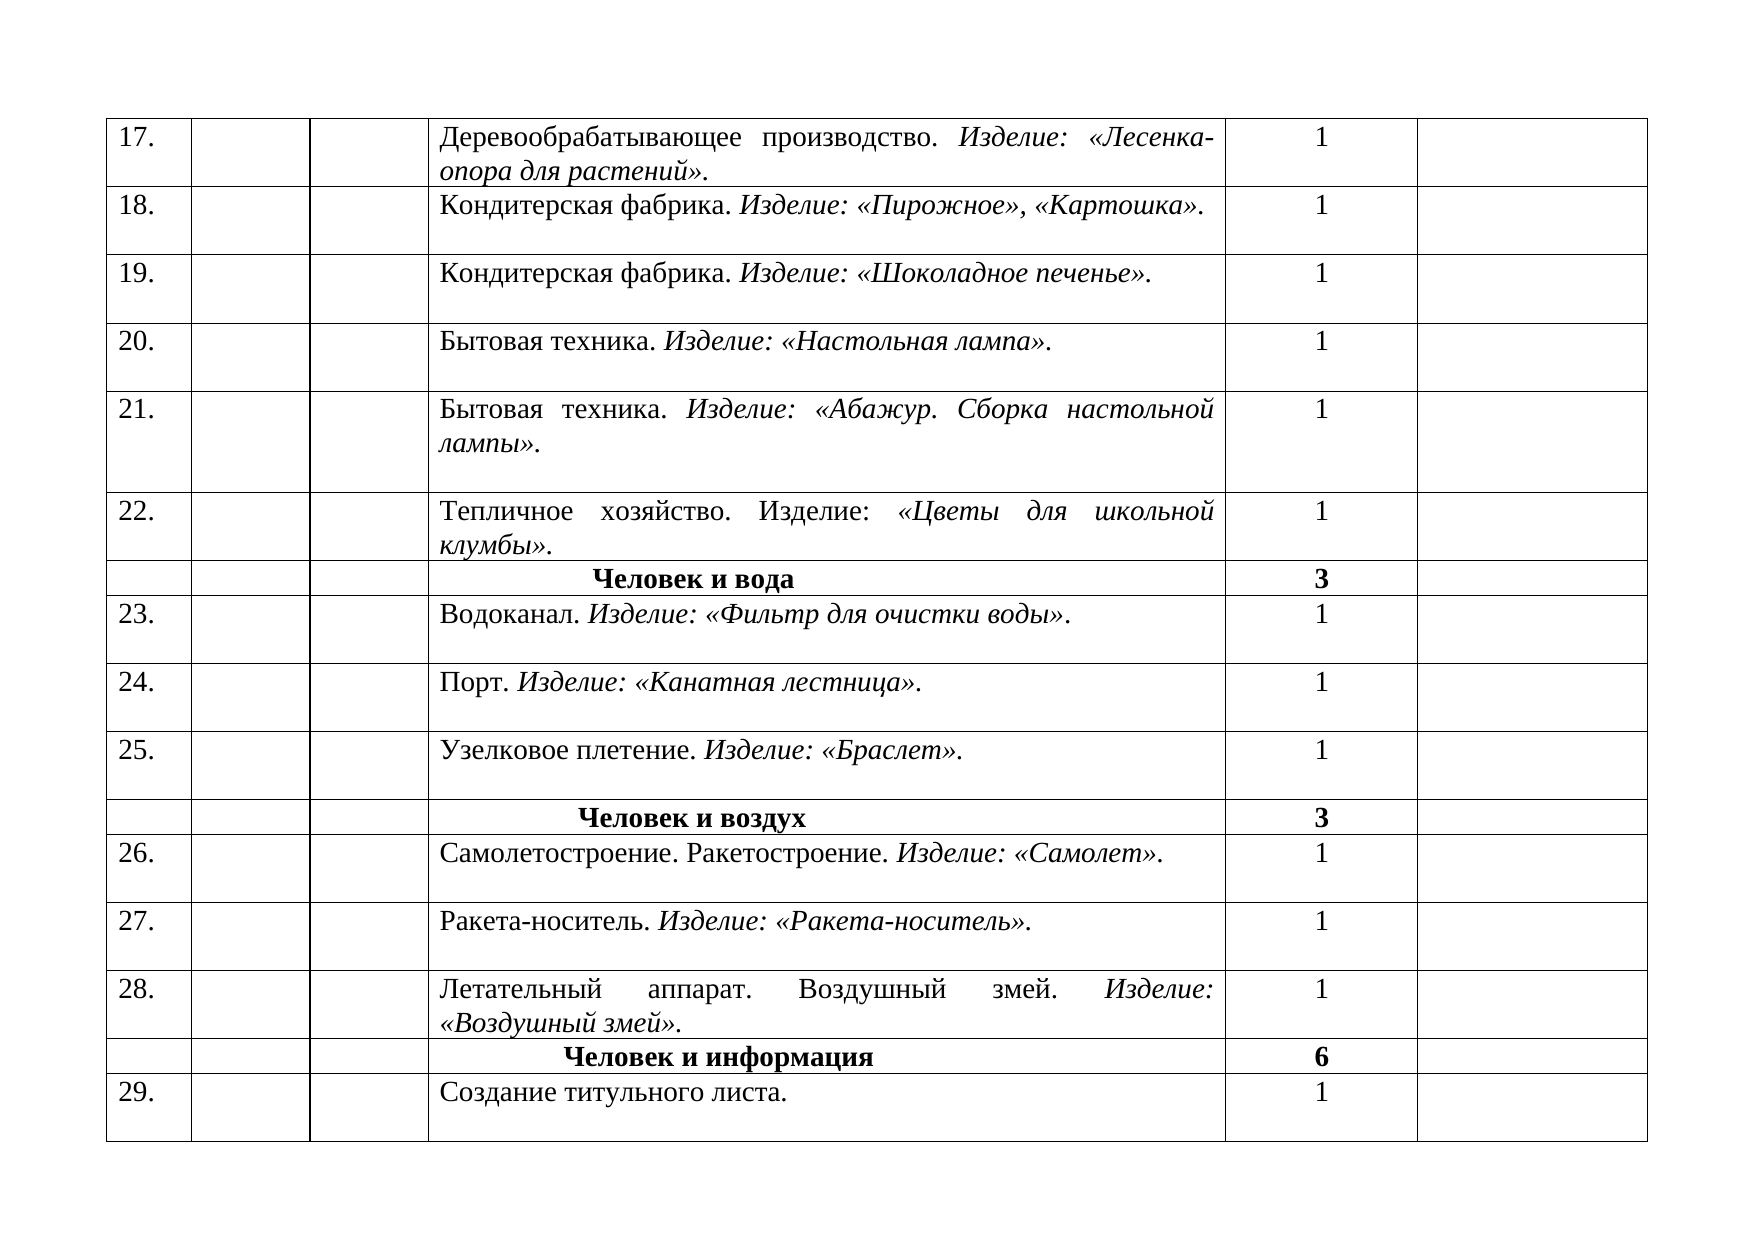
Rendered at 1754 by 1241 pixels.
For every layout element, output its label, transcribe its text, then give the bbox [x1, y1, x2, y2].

table_cell [1418, 493, 1647, 560]
table_cell [311, 903, 428, 970]
table_cell 20. [107, 324, 191, 391]
table_cell 1 [1226, 255, 1417, 322]
table_cell [192, 255, 309, 322]
table_cell 1 [1226, 493, 1417, 560]
table_cell Порт. Изделие: «Канатная лестница». [429, 664, 1225, 731]
table_cell [192, 800, 309, 834]
table_cell Человек и вода [429, 561, 1225, 595]
table_cell [1418, 835, 1647, 902]
table_cell Человек и информация [429, 1039, 1225, 1073]
table_cell [107, 800, 191, 834]
table_cell 22. [107, 493, 191, 560]
table_cell [192, 119, 309, 186]
table_cell [192, 732, 309, 799]
table_cell [311, 187, 428, 254]
table_cell [311, 1039, 428, 1073]
table_cell 18. [107, 187, 191, 254]
table_cell 23. [107, 596, 191, 663]
table_cell [311, 732, 428, 799]
table_cell [192, 1074, 309, 1141]
table_cell 1 [1226, 324, 1417, 391]
table_cell [1418, 903, 1647, 970]
table_cell Создание титульного листа. [429, 1074, 1225, 1141]
table_cell [107, 561, 191, 595]
table_cell [192, 971, 309, 1038]
table_cell [1418, 596, 1647, 663]
table_cell 1 [1226, 392, 1417, 492]
table_cell Ракета-носитель. Изделие: «Ракета-носитель». [429, 903, 1225, 970]
table_cell 1 [1226, 732, 1417, 799]
table_cell Тепличное хозяйство. Изделие: «Цветы для школьной клумбы». [429, 493, 1225, 560]
table_cell Кондитерская фабрика. Изделие: «Шоколадное печенье». [429, 255, 1225, 322]
table_cell [192, 392, 309, 492]
table_cell [192, 493, 309, 560]
table_cell [192, 596, 309, 663]
table_cell [192, 835, 309, 902]
table_cell [192, 187, 309, 254]
table_cell [1418, 800, 1647, 834]
table_cell 1 [1226, 971, 1417, 1038]
table_cell [1418, 187, 1647, 254]
table_cell Кондитерская фабрика. Изделие: «Пирожное», «Картошка». [429, 187, 1225, 254]
table_cell [192, 324, 309, 391]
table_cell [311, 493, 428, 560]
table_cell 26. [107, 835, 191, 902]
table_cell Бытовая техника. Изделие: «Абажур. Сборка настольной лампы». [429, 392, 1225, 492]
table_cell [311, 971, 428, 1038]
table_cell [1418, 561, 1647, 595]
table_cell [1418, 392, 1647, 492]
table_cell [311, 835, 428, 902]
table_cell [192, 664, 309, 731]
table_cell 3 [1226, 561, 1417, 595]
table_cell [311, 392, 428, 492]
table_cell 27. [107, 903, 191, 970]
table_cell 1 [1226, 903, 1417, 970]
table_cell [1418, 664, 1647, 731]
table_cell [1418, 732, 1647, 799]
table_cell [311, 561, 428, 595]
table_cell [311, 324, 428, 391]
table_cell [1418, 324, 1647, 391]
table_cell Человек и воздух [429, 800, 1225, 834]
table_cell 21. [107, 392, 191, 492]
table_cell [192, 903, 309, 970]
table_cell 1 [1226, 119, 1417, 186]
table_cell Деревообрабатывающее производство. Изделие: «Лесенка-опора для растений». [429, 119, 1225, 186]
table_cell [107, 1039, 191, 1073]
table_cell [311, 596, 428, 663]
table_cell Самолетостроение. Ракетостроение. Изделие: «Самолет». [429, 835, 1225, 902]
table_cell Бытовая техника. Изделие: «Настольная лампа». [429, 324, 1225, 391]
table_cell 3 [1226, 800, 1417, 834]
table_cell [311, 255, 428, 322]
table_cell 1 [1226, 1074, 1417, 1141]
table_cell [311, 1074, 428, 1141]
table_cell Летательный аппарат. Воздушный змей. Изделие: «Воздушный змей». [429, 971, 1225, 1038]
table_cell 1 [1226, 596, 1417, 663]
table_cell 1 [1226, 664, 1417, 731]
table_cell [311, 800, 428, 834]
table_cell [192, 561, 309, 595]
table_cell [1418, 1039, 1647, 1073]
table_cell [1418, 255, 1647, 322]
table_cell [192, 1039, 309, 1073]
table_cell Водоканал. Изделие: «Фильтр для очистки воды». [429, 596, 1225, 663]
table_cell [1418, 119, 1647, 186]
table_cell [311, 119, 428, 186]
table_cell 1 [1226, 187, 1417, 254]
table_cell 29. [107, 1074, 191, 1141]
table_cell [1418, 971, 1647, 1038]
table_cell 24. [107, 664, 191, 731]
table_cell 28. [107, 971, 191, 1038]
table_cell 19. [107, 255, 191, 322]
table_cell 25. [107, 732, 191, 799]
table_cell [1418, 1074, 1647, 1141]
table_cell 6 [1226, 1039, 1417, 1073]
table_cell 17. [107, 119, 191, 186]
table_cell [311, 664, 428, 731]
table_cell Узелковое плетение. Изделие: «Браслет». [429, 732, 1225, 799]
table_cell 1 [1226, 835, 1417, 902]
